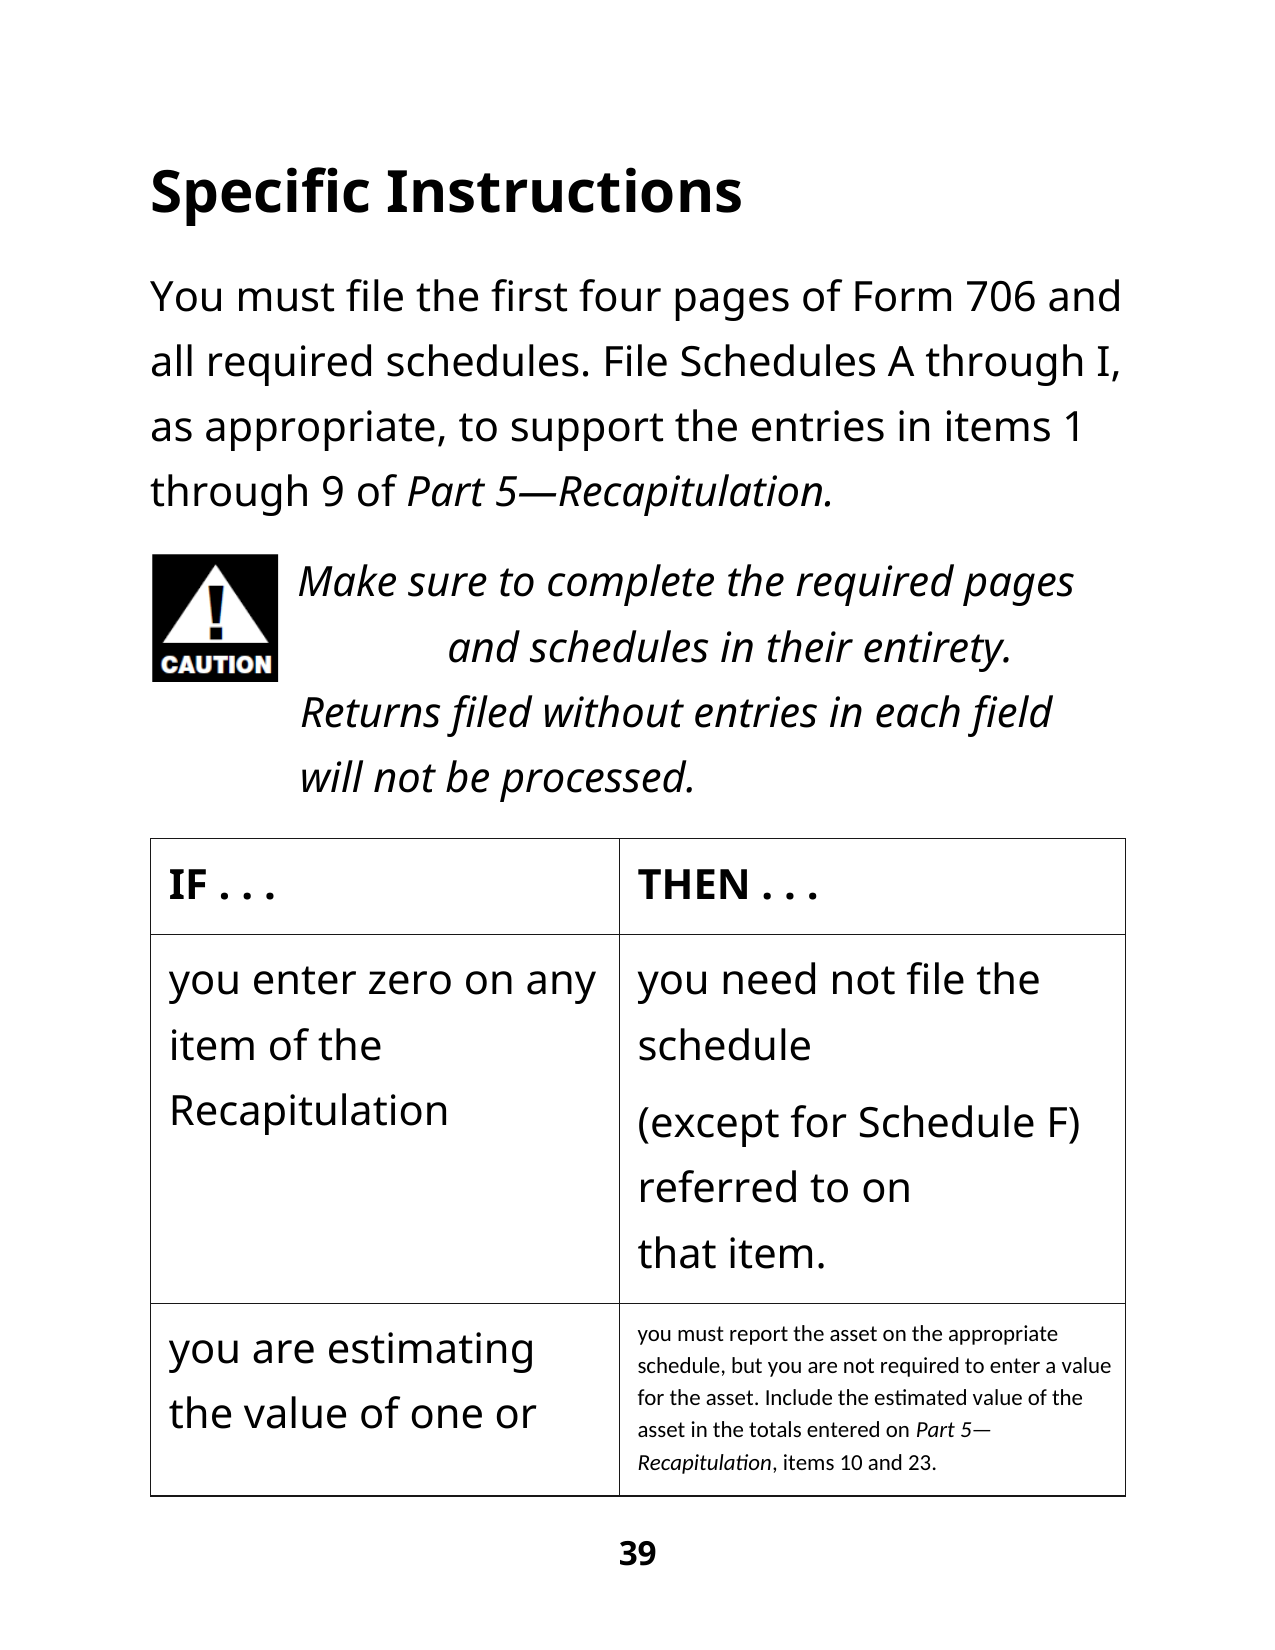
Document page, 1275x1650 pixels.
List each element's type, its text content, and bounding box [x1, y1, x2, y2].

table_header THEN . . . [620, 839, 1125, 933]
subtitle Specific Instructions [150, 150, 1125, 229]
table_cell you enter zero on any item of the Recapitulation [151, 935, 619, 1302]
table_header IF . . . [151, 839, 619, 933]
table_cell you need not file the schedule (except for Schedule F) referred to on that item. [620, 935, 1125, 1302]
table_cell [620, 1304, 1125, 1495]
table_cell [151, 1304, 619, 1495]
text Make sure to complete the required pages and schedules in their entirety. Returns filed without entries in each field will not be processed. [150, 552, 1125, 804]
text You must file the first four pages of Form 706 and all required schedules. File Schedules A through I, as appropriate, to support the entries in items 1 through 9 of Part 5—Recapitulation. [150, 266, 1125, 519]
